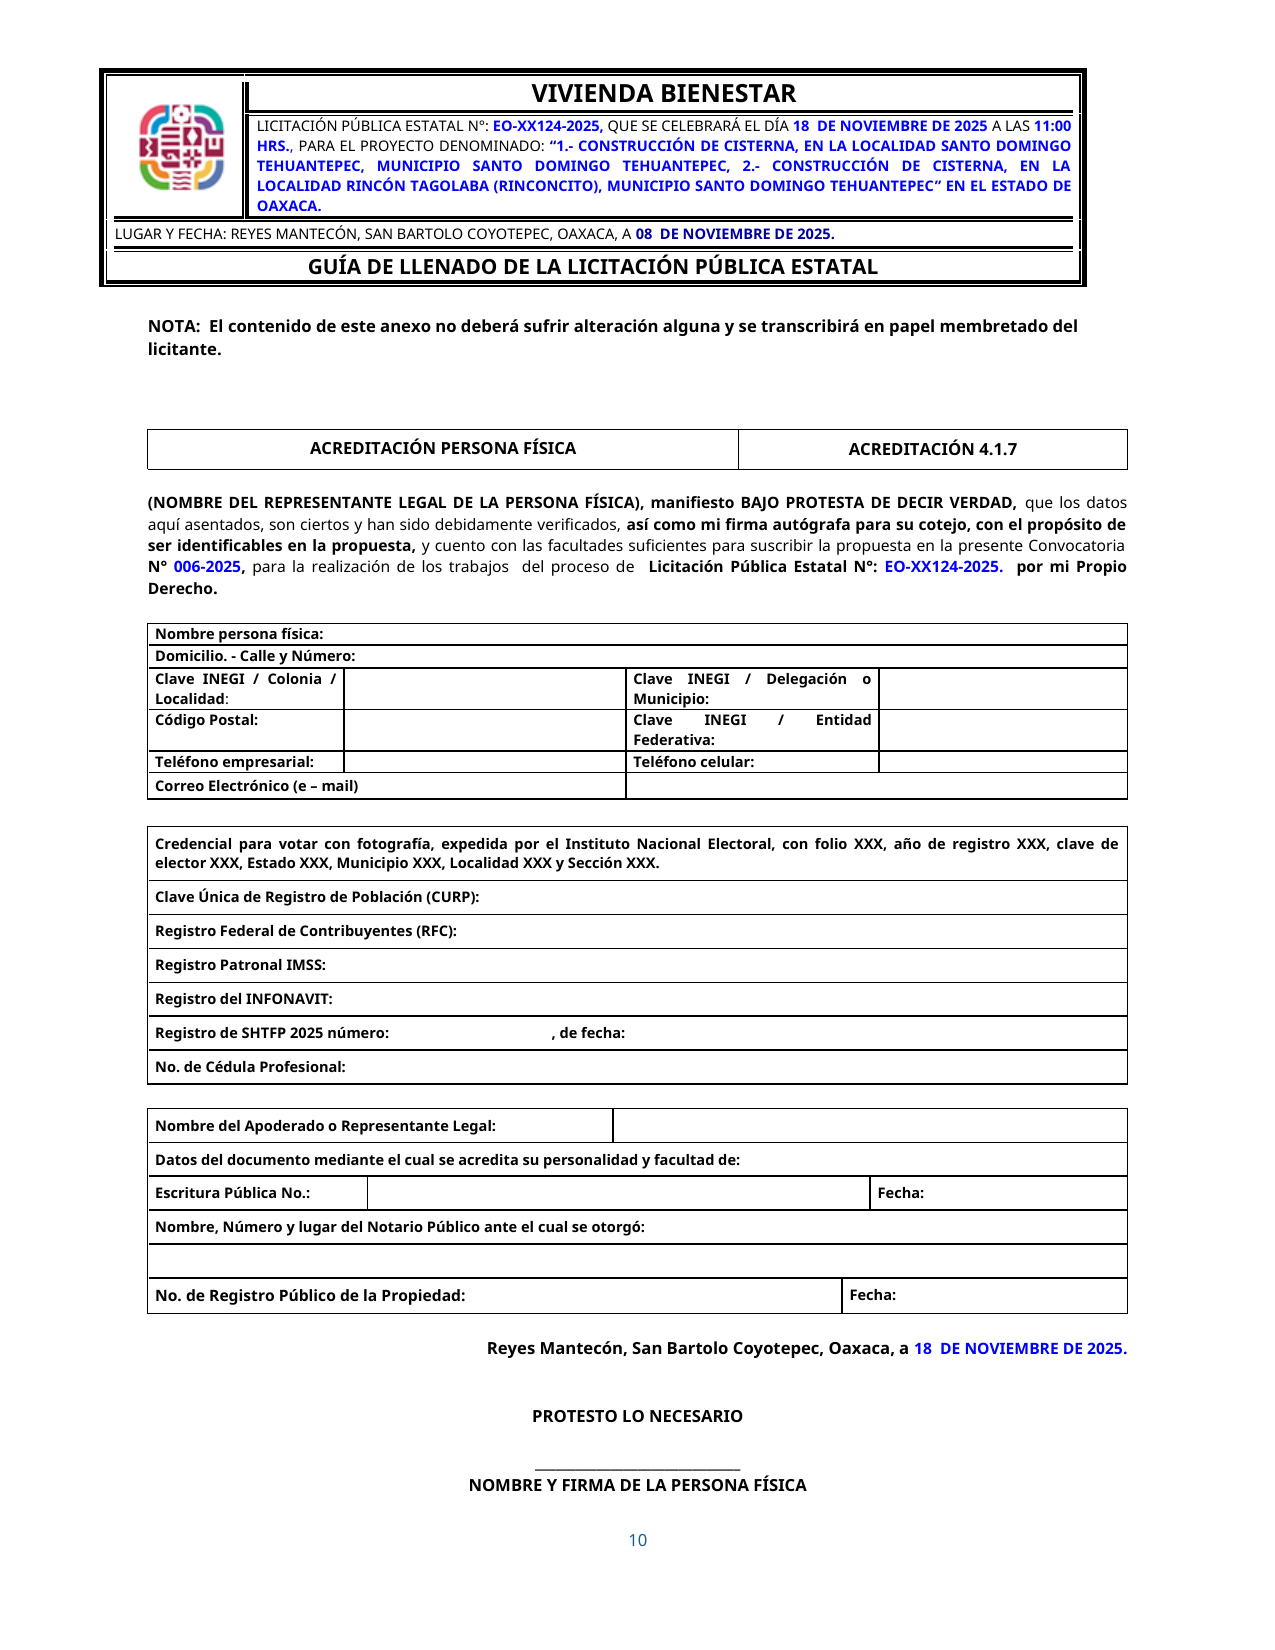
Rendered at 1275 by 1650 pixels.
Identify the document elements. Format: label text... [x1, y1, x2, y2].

table_cell [345, 710, 625, 750]
table_cell Clave INEGI / Colonia / Localidad: [148, 668, 343, 709]
table_cell Registro del INFONAVIT: [148, 983, 1127, 1015]
text (NOMBRE DEL REPRESENTANTE LEGAL DE LA PERSONA FÍSICA), manifiesto BAJO PROTESTA DE DECIR VERDAD, que los datos aquí asentados, son ciertos y han sido debidamente verificados, así como mi firma autógrafa para su cotejo, con el propósito de ser identificables en la propuesta, y cuento con las facultades suficientes para suscribir la propuesta en la presente Convocatoria N° 006-2025, para la realización de los trabajos del proceso de Licitación Pública Estatal N°: EO-XX124-2025. por mi Propio Derecho. [148, 492, 1127, 600]
table_header Nombre persona física: [148, 624, 1127, 644]
table_cell Registro Patronal IMSS: [148, 949, 1127, 981]
table_cell Teléfono empresarial: [148, 751, 343, 771]
table_cell Correo Electrónico (e – mail) [148, 773, 625, 798]
table_cell Clave Única de Registro de Población (CURP): [148, 881, 1127, 913]
table_cell Domicilio. - Calle y Número: [148, 645, 1127, 667]
table_cell Escritura Pública No.: [148, 1176, 367, 1209]
table_cell Clave INEGI / Entidad Federativa: [627, 710, 878, 750]
text NOTA: El contenido de este anexo no deberá sufrir alteración alguna y se transcribirá en papel membretado del licitante. [148, 315, 1127, 361]
table_cell [627, 773, 1127, 798]
table_header ACREDITACIÓN PERSONA FÍSICA [148, 430, 738, 469]
table_cell No. de Cédula Profesional: [148, 1050, 1127, 1083]
table_cell Código Postal: [148, 710, 343, 750]
table_cell Clave INEGI / Delegación o Municipio: [627, 669, 878, 709]
table_cell Registro de SHTFP 2025 número: , de fecha: [148, 1016, 1127, 1049]
table_cell [345, 669, 625, 709]
text ______________________________ [148, 1450, 1127, 1473]
text NOMBRE Y FIRMA DE LA PERSONA FÍSICA [148, 1473, 1127, 1496]
table_header Credencial para votar con fotografía, expedida por el Instituto Nacional Electoral, con folio XXX, año de registro XXX, clave de elector XXX, Estado XXX, Municipio XXX, Localidad XXX y Sección XXX. [148, 827, 1127, 879]
table_cell [880, 752, 1127, 771]
table_cell [880, 710, 1127, 750]
text Reyes Mantecón, San Bartolo Coyotepec, Oaxaca, a 18 DE NOVIEMBRE DE 2025. [148, 1337, 1127, 1359]
table_header ACREDITACIÓN 4.1.7 [739, 430, 1127, 469]
table_header [614, 1109, 1127, 1141]
table_cell [880, 669, 1127, 709]
table_cell Fecha: [871, 1177, 1127, 1209]
picture [128, 97, 235, 196]
table_cell No. de Registro Público de la Propiedad: [148, 1278, 841, 1313]
table_cell [345, 752, 625, 771]
table_cell Datos del documento mediante el cual se acredita su personalidad y facultad de: [148, 1143, 1127, 1175]
table_cell [368, 1177, 869, 1209]
table_cell Registro Federal de Contribuyentes (RFC): [148, 915, 1127, 947]
table_cell Nombre, Número y lugar del Notario Público ante el cual se otorgó: [148, 1210, 1127, 1243]
text PROTESTO LO NECESARIO [148, 1405, 1127, 1428]
table_cell [148, 1244, 1127, 1277]
table_cell Fecha: [843, 1279, 1127, 1313]
table_cell Teléfono celular: [627, 752, 878, 771]
table_header Nombre del Apoderado o Representante Legal: [148, 1109, 612, 1141]
